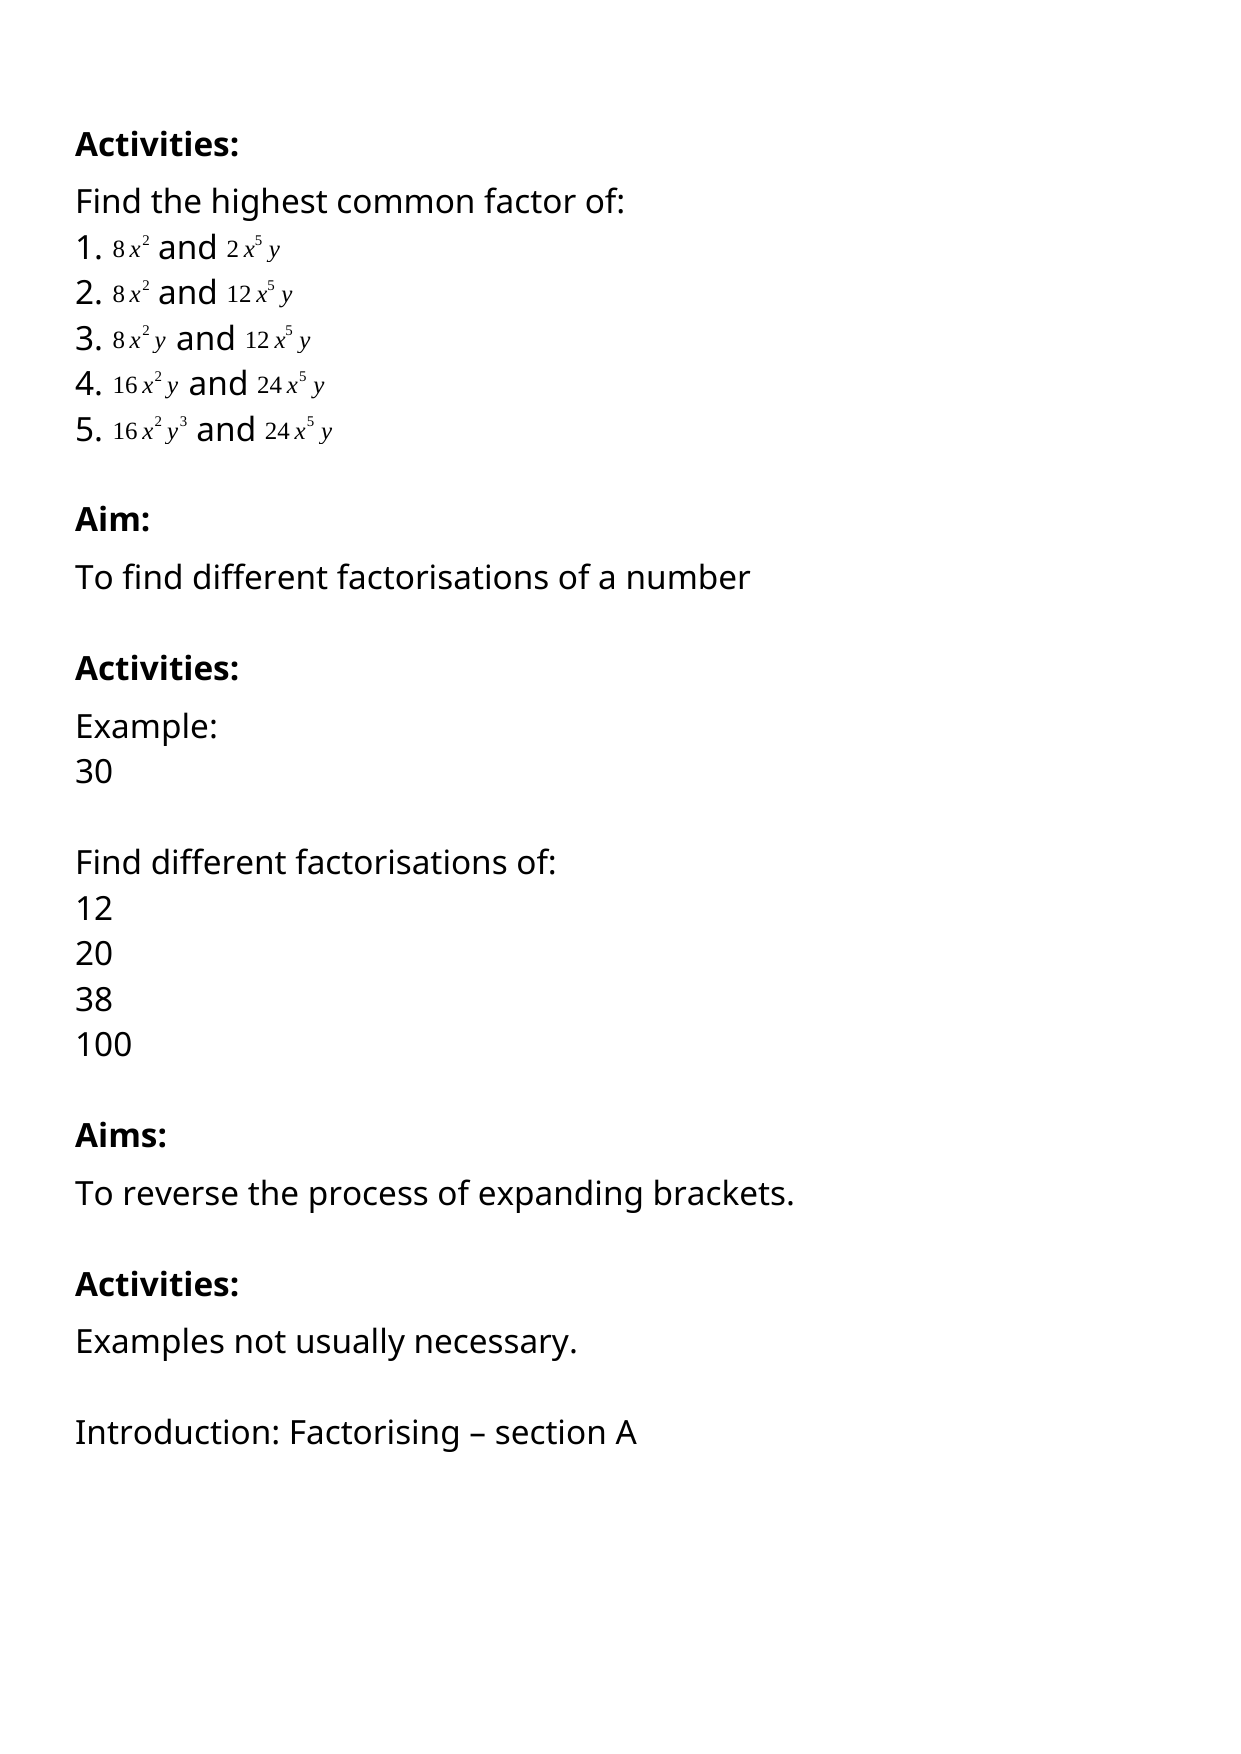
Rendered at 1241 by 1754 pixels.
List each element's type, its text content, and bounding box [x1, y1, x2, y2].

text To reverse the process of expanding brackets. [75, 1169, 1165, 1215]
list and [75, 269, 1165, 314]
subtitle Activities: [75, 645, 1165, 690]
list and [75, 224, 1165, 269]
list and [75, 360, 1165, 405]
subtitle Aim: [75, 496, 1165, 542]
list and [75, 405, 1165, 451]
list and [75, 314, 1165, 360]
text To find different factorisations of a number [75, 554, 1165, 599]
text Find the highest common factor of: [75, 178, 1165, 224]
text Find different factorisations of: [75, 839, 1165, 884]
text Introduction: Factorising – section A [75, 1409, 1165, 1454]
text 30 [75, 748, 1165, 794]
subtitle Activities: [75, 120, 1165, 166]
text 100 [75, 1021, 1165, 1066]
text 38 [75, 975, 1165, 1021]
text Example: [75, 703, 1165, 748]
text 12 [75, 884, 1165, 930]
text Examples not usually necessary. [75, 1318, 1165, 1364]
subtitle Aims: [75, 1112, 1165, 1157]
subtitle Activities: [75, 1260, 1165, 1306]
text 20 [75, 930, 1165, 975]
